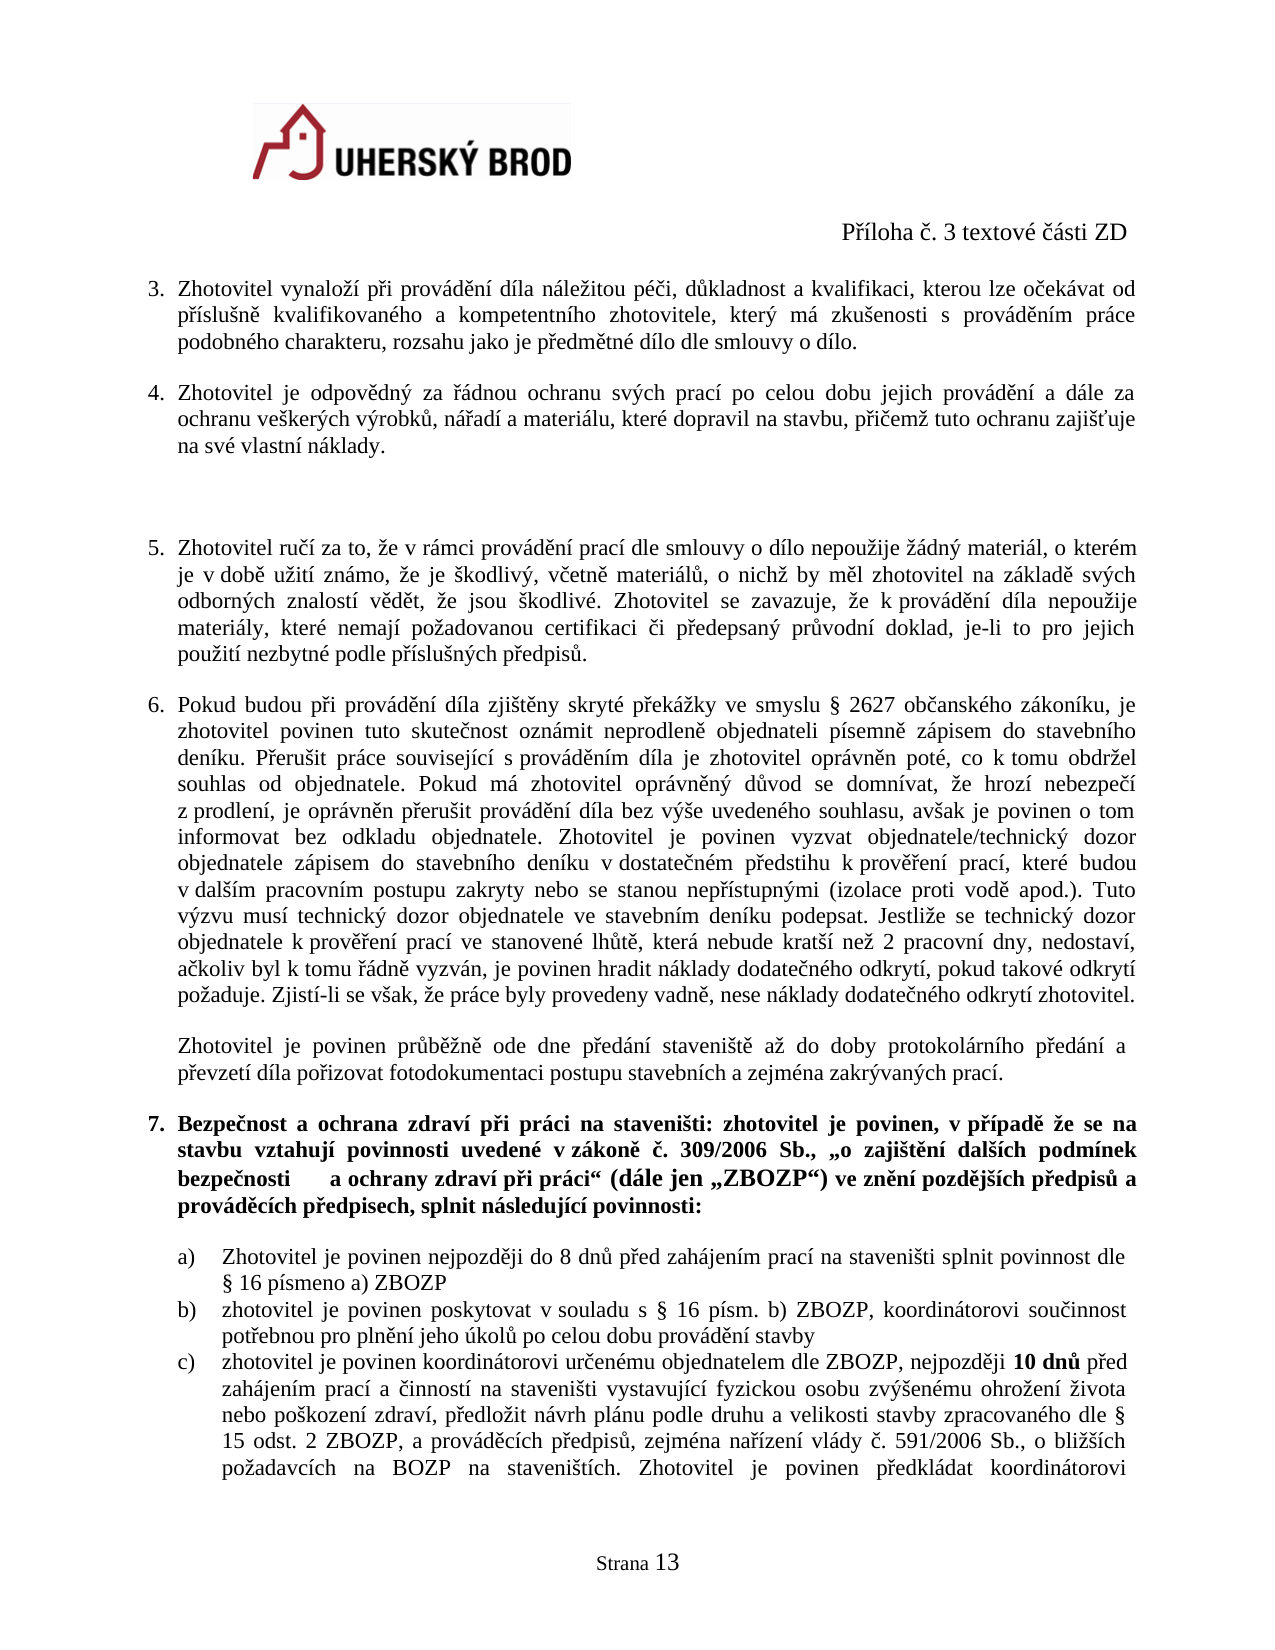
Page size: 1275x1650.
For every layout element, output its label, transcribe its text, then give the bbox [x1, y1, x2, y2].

list Zhotovitel vynaloží při provádění díla náležitou péči, důkladnost a kvalifikaci, kterou lze očekávat od příslušně kvalifikovaného a kompetentního zhotovitele, který má zkušenosti s prováděním práce podobného charakteru, rozsahu jako je předmětné dílo dle smlouvy o dílo. [148, 275, 1137, 354]
list Zhotovitel je povinen průběžně ode dne předání staveniště až do doby protokolárního předání a převzetí díla pořizovat fotodokumentaci postupu stavebních a zejména zakrývaných prací. [177, 1032, 1127, 1085]
list Bezpečnost a ochrana zdraví při práci na staveništi: zhotovitel je povinen, v případě že se na stavbu vztahují povinnosti uvedené v zákoně č. 309/2006 Sb., „o zajištění dalších podmínek bezpečnosti a ochrany zdraví při práci“ (dále jen „ZBOZP“) ve znění pozdějších předpisů a prováděcích předpisech, splnit následující povinnosti: [148, 1110, 1137, 1218]
picture [252, 103, 571, 180]
list Pokud budou při provádění díla zjištěny skryté překážky ve smyslu § 2627 občanského zákoníku, je zhotovitel povinen tuto skutečnost oznámit neprodleně objednateli písemně zápisem do stavebního deníku. Přerušit práce související s prováděním díla je zhotovitel oprávněn poté, co k tomu obdržel souhlas od objednatele. Pokud má zhotovitel oprávněný důvod se domnívat, že hrozí nebezpečí z prodlení, je oprávněn přerušit provádění díla bez výše uvedeného souhlasu, avšak je povinen o tom informovat bez odkladu objednatele. Zhotovitel je povinen vyzvat objednatele/technický dozor objednatele zápisem do stavebního deníku v dostatečném předstihu k prověření prací, které budou v dalším pracovním postupu zakryty nebo se stanou nepřístupnými (izolace proti vodě apod.). Tuto výzvu musí technický dozor objednatele ve stavebním deníku podepsat. Jestliže se technický dozor objednatele k prověření prací ve stanovené lhůtě, která nebude kratší než 2 pracovní dny, nedostaví, ačkoliv byl k tomu řádně vyzván, je povinen hradit náklady dodatečného odkrytí, pokud takové odkrytí požaduje. Zjistí-li se však, že práce byly provedeny vadně, nese náklady dodatečného odkrytí zhotovitel. [148, 691, 1137, 1007]
list Zhotovitel ručí za to, že v rámci provádění prací dle smlouvy o dílo nepoužije žádný materiál, o kterém je v době užití známo, že je škodlivý, včetně materiálů, o nichž by měl zhotovitel na základě svých odborných znalostí vědět, že jsou škodlivé. Zhotovitel se zavazuje, že k provádění díla nepoužije materiály, které nemají požadovanou certifikaci či předepsaný průvodní doklad, je-li to pro jejich použití nezbytné podle příslušných předpisů. [148, 534, 1137, 666]
list Zhotovitel je povinen nejpozději do 8 dnů před zahájením prací na staveništi splnit povinnost dle § 16 písmeno a) ZBOZP [177, 1243, 1127, 1296]
list zhotovitel je povinen poskytovat v souladu s § 16 písm. b) ZBOZP, koordinátorovi součinnost potřebnou pro plnění jeho úkolů po celou dobu provádění stavby [177, 1296, 1127, 1348]
list Zhotovitel je odpovědný za řádnou ochranu svých prací po celou dobu jejich provádění a dále za ochranu veškerých výrobků, nářadí a materiálu, které dopravil na stavbu, přičemž tuto ochranu zajišťuje na své vlastní náklady. [148, 379, 1137, 458]
